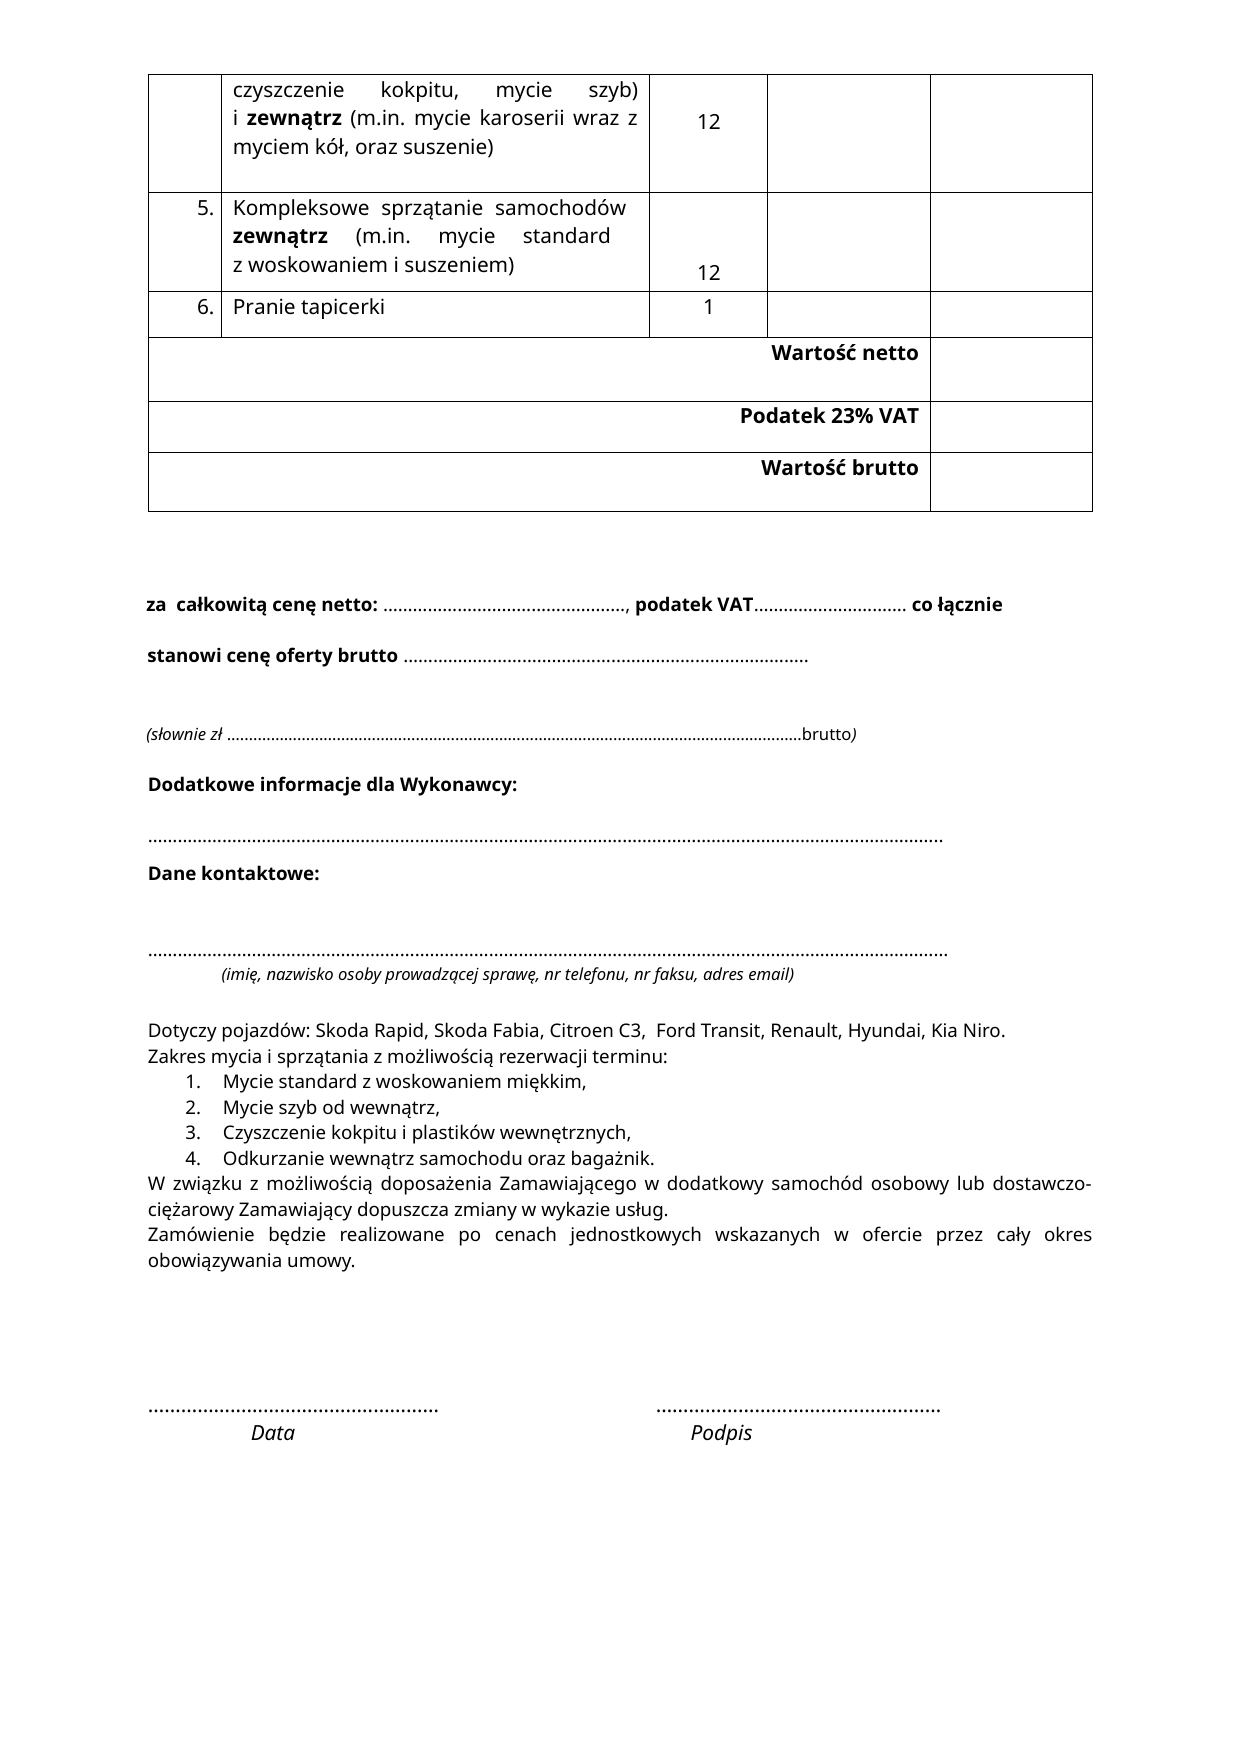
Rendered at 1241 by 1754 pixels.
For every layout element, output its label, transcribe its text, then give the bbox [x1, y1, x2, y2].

table_cell [931, 338, 1092, 401]
text ………………………………..…………… ……………………………….…………… [148, 1390, 1093, 1418]
text ……………………………………………………………………………………………………………………………………………… [148, 937, 1093, 962]
table_cell [931, 402, 1092, 452]
text za całkowitą cenę netto: ……………………………………….…, podatek VAT…………………………. co łącznie stanowi cenę oferty brutto ……………………………………..……………………………….. [146, 592, 1080, 668]
table_cell Kompleksowe sprzątanie samochodów zewnątrz (m.in. mycie standard z woskowaniem i suszeniem) [222, 193, 649, 291]
list Odkurzanie wewnątrz samochodu oraz bagażnik. [185, 1145, 1093, 1171]
table_cell Wartość netto [149, 338, 930, 401]
table_cell [931, 453, 1092, 511]
text Zamówienie będzie realizowane po cenach jednostkowych wskazanych w ofercie przez cały okres obowiązywania umowy. [148, 1222, 1093, 1273]
list Mycie szyb od wewnątrz, [185, 1094, 1093, 1120]
table_cell [768, 292, 930, 337]
table_cell [931, 292, 1092, 337]
table_cell [931, 75, 1092, 192]
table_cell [222, 75, 649, 192]
table_cell [149, 292, 221, 337]
table_cell [768, 75, 930, 192]
table_cell 12 [650, 193, 767, 291]
text …………………………………………………………………………………………………………………………………………….. [148, 822, 1093, 848]
text Dotyczy pojazdów: Skoda Rapid, Skoda Fabia, Citroen C3, Ford Transit, Renault, Hyundai, Kia Niro. [148, 1018, 1093, 1043]
list Mycie standard z woskowaniem miękkim, [185, 1069, 1093, 1094]
text (słownie zł .……………………………………………………………………………………………….…………………brutto) [146, 723, 1093, 745]
table_cell 1 [650, 292, 767, 337]
table_cell Podatek 23% VAT [149, 402, 930, 452]
table_cell [931, 193, 1092, 291]
table_cell [768, 193, 930, 291]
text Data Podpis [148, 1418, 1093, 1447]
table_cell 12 [650, 75, 767, 192]
table_cell [149, 75, 221, 192]
table_cell Pranie tapicerki [222, 292, 649, 337]
text Dodatkowe informacje dla Wykonawcy: [148, 771, 1093, 797]
text W związku z możliwością doposażenia Zamawiającego w dodatkowy samochód osobowy lub dostawczo-ciężarowy Zamawiający dopuszcza zmiany w wykazie usług. [148, 1171, 1093, 1222]
text Dane kontaktowe: [148, 860, 1093, 886]
table_cell [149, 193, 221, 291]
text (imię, nazwisko osoby prowadzącej sprawę, nr telefonu, nr faksu, adres email) [148, 962, 1093, 985]
table_cell Wartość brutto [149, 453, 930, 511]
list Czyszczenie kokpitu i plastików wewnętrznych, [185, 1120, 1093, 1145]
text Zakres mycia i sprzątania z możliwością rezerwacji terminu: [148, 1043, 1093, 1069]
